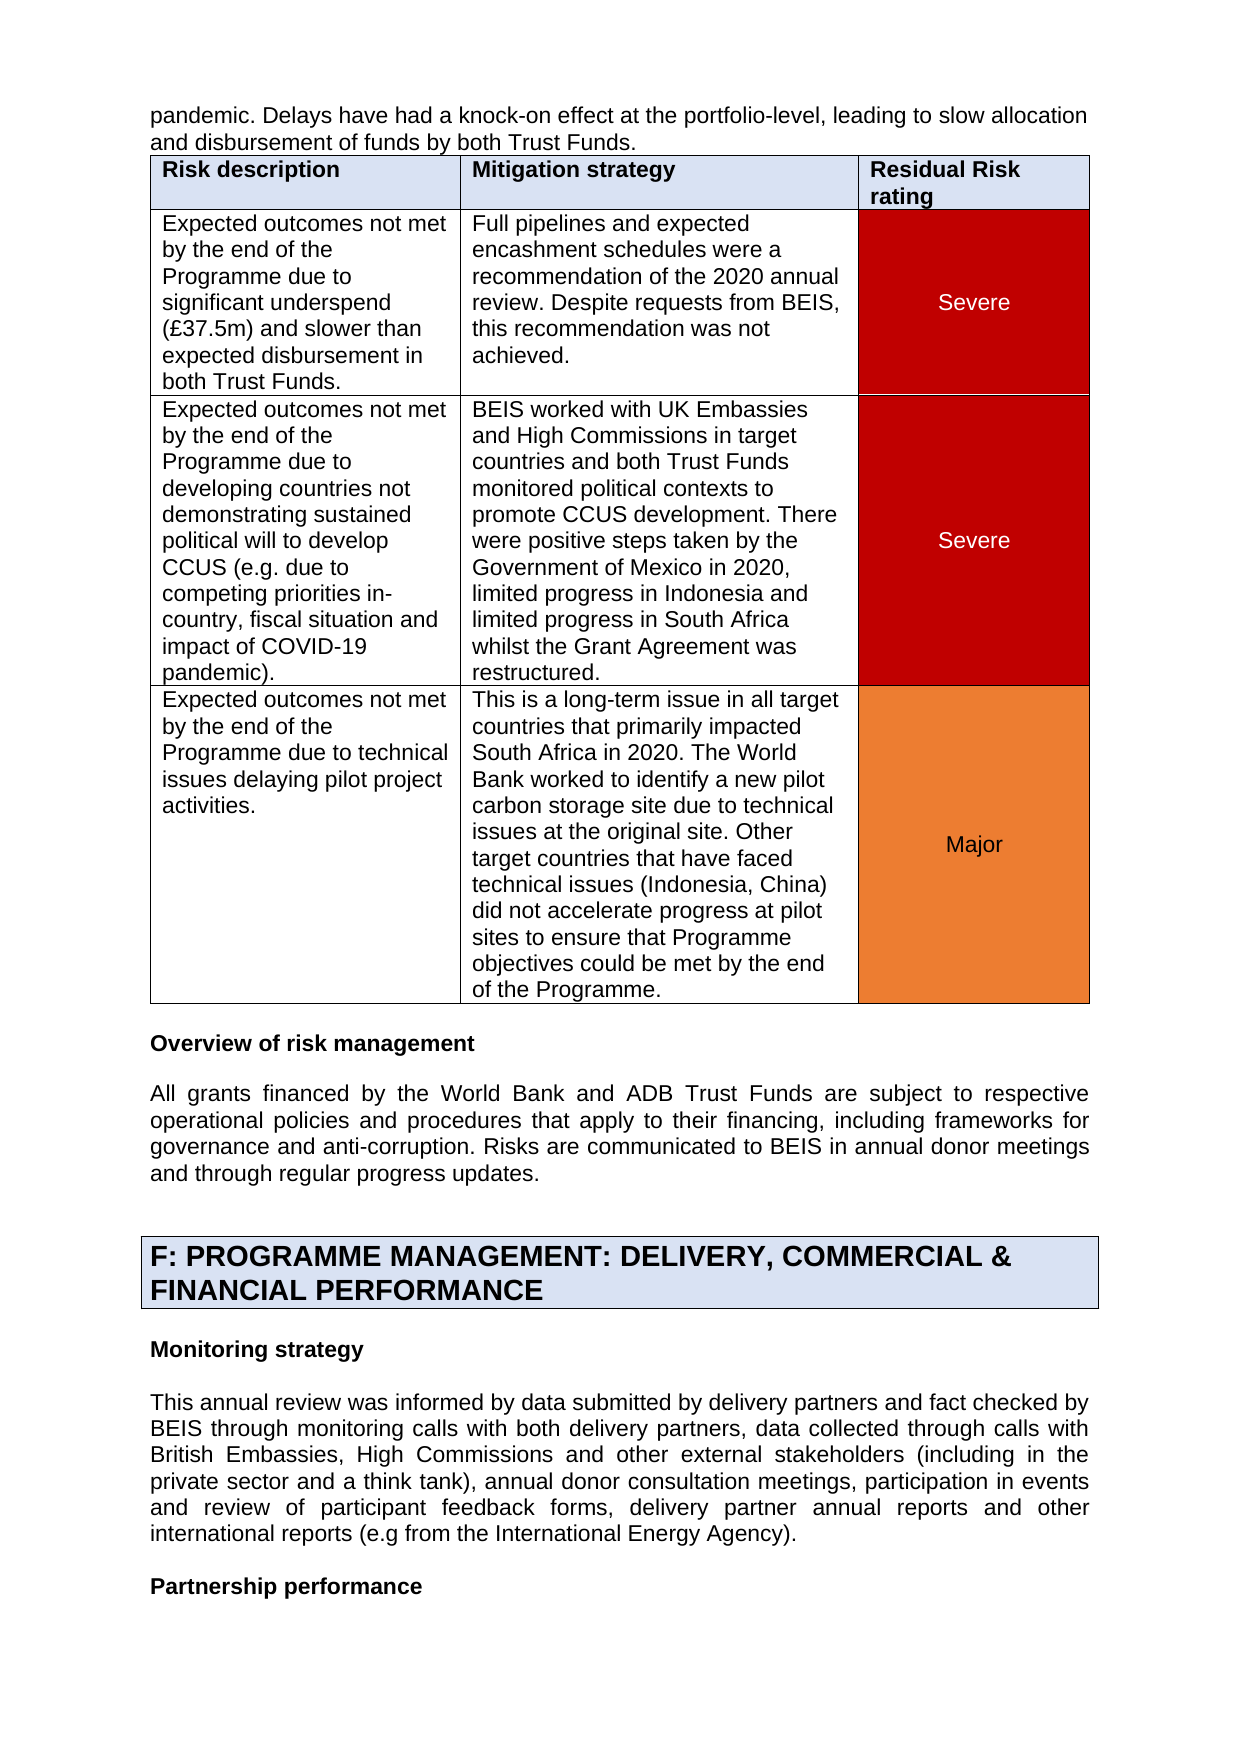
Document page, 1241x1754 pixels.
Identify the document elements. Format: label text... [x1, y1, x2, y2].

text Overview of risk management [150, 1030, 1090, 1056]
text This annual review was informed by data submitted by delivery partners and fact checked by BEIS through monitoring calls with both delivery partners, data collected through calls with British Embassies, High Commissions and other external stakeholders (including in the private sector and a think tank), annual donor consultation meetings, participation in events and review of participant feedback forms, delivery partner annual reports and other international reports (e.g from the International Energy Agency). [150, 1388, 1090, 1547]
table_cell Expected outcomes not met by the end of the Programme due to developing countries not demonstrating sustained political will to develop CCUS (e.g. due to competing priorities in-country, fiscal situation and impact of COVID-19 pandemic). [151, 396, 460, 685]
text All grants financed by the World Bank and ADB Trust Funds are subject to respective operational policies and procedures that apply to their financing, including frameworks for governance and anti-corruption. Risks are communicated to BEIS in annual donor meetings and through regular progress updates. [150, 1080, 1090, 1186]
text Monitoring strategy [150, 1336, 1090, 1362]
table_cell BEIS worked with UK Embassies and High Commissions in target countries and both Trust Funds monitored political contexts to promote CCUS development. There were positive steps taken by the Government of Mexico in 2020, limited progress in Indonesia and limited progress in South Africa whilst the Grant Agreement was restructured. [461, 396, 858, 685]
table_cell Expected outcomes not met by the end of the Programme due to significant underspend (£37.5m) and slower than expected disbursement in both Trust Funds. [151, 210, 460, 394]
text Partnership performance [150, 1573, 1090, 1599]
table_header Risk description [151, 156, 460, 209]
table_cell This is a long-term issue in all target countries that primarily impacted South Africa in 2020. The World Bank worked to identify a new pilot carbon storage site due to technical issues at the original site. Other target countries that have faced technical issues (Indonesia, China) did not accelerate progress at pilot sites to ensure that Programme objectives could be met by the end of the Programme. [461, 686, 858, 1003]
table_cell Severe [859, 396, 1089, 685]
table_cell Full pipelines and expected encashment schedules were a recommendation of the 2020 annual review. Despite requests from BEIS, this recommendation was not achieved. [461, 210, 858, 394]
table_cell Severe [859, 210, 1089, 394]
table_header Residual Risk rating [859, 156, 1089, 209]
text F: PROGRAMME MANAGEMENT: DELIVERY, COMMERCIAL & FINANCIAL PERFORMANCE [142, 1237, 1098, 1308]
table_cell Major [859, 686, 1089, 1003]
table_cell Expected outcomes not met by the end of the Programme due to technical issues delaying pilot project activities. [151, 686, 460, 1003]
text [150, 102, 1090, 155]
table_header Mitigation strategy [461, 156, 858, 209]
